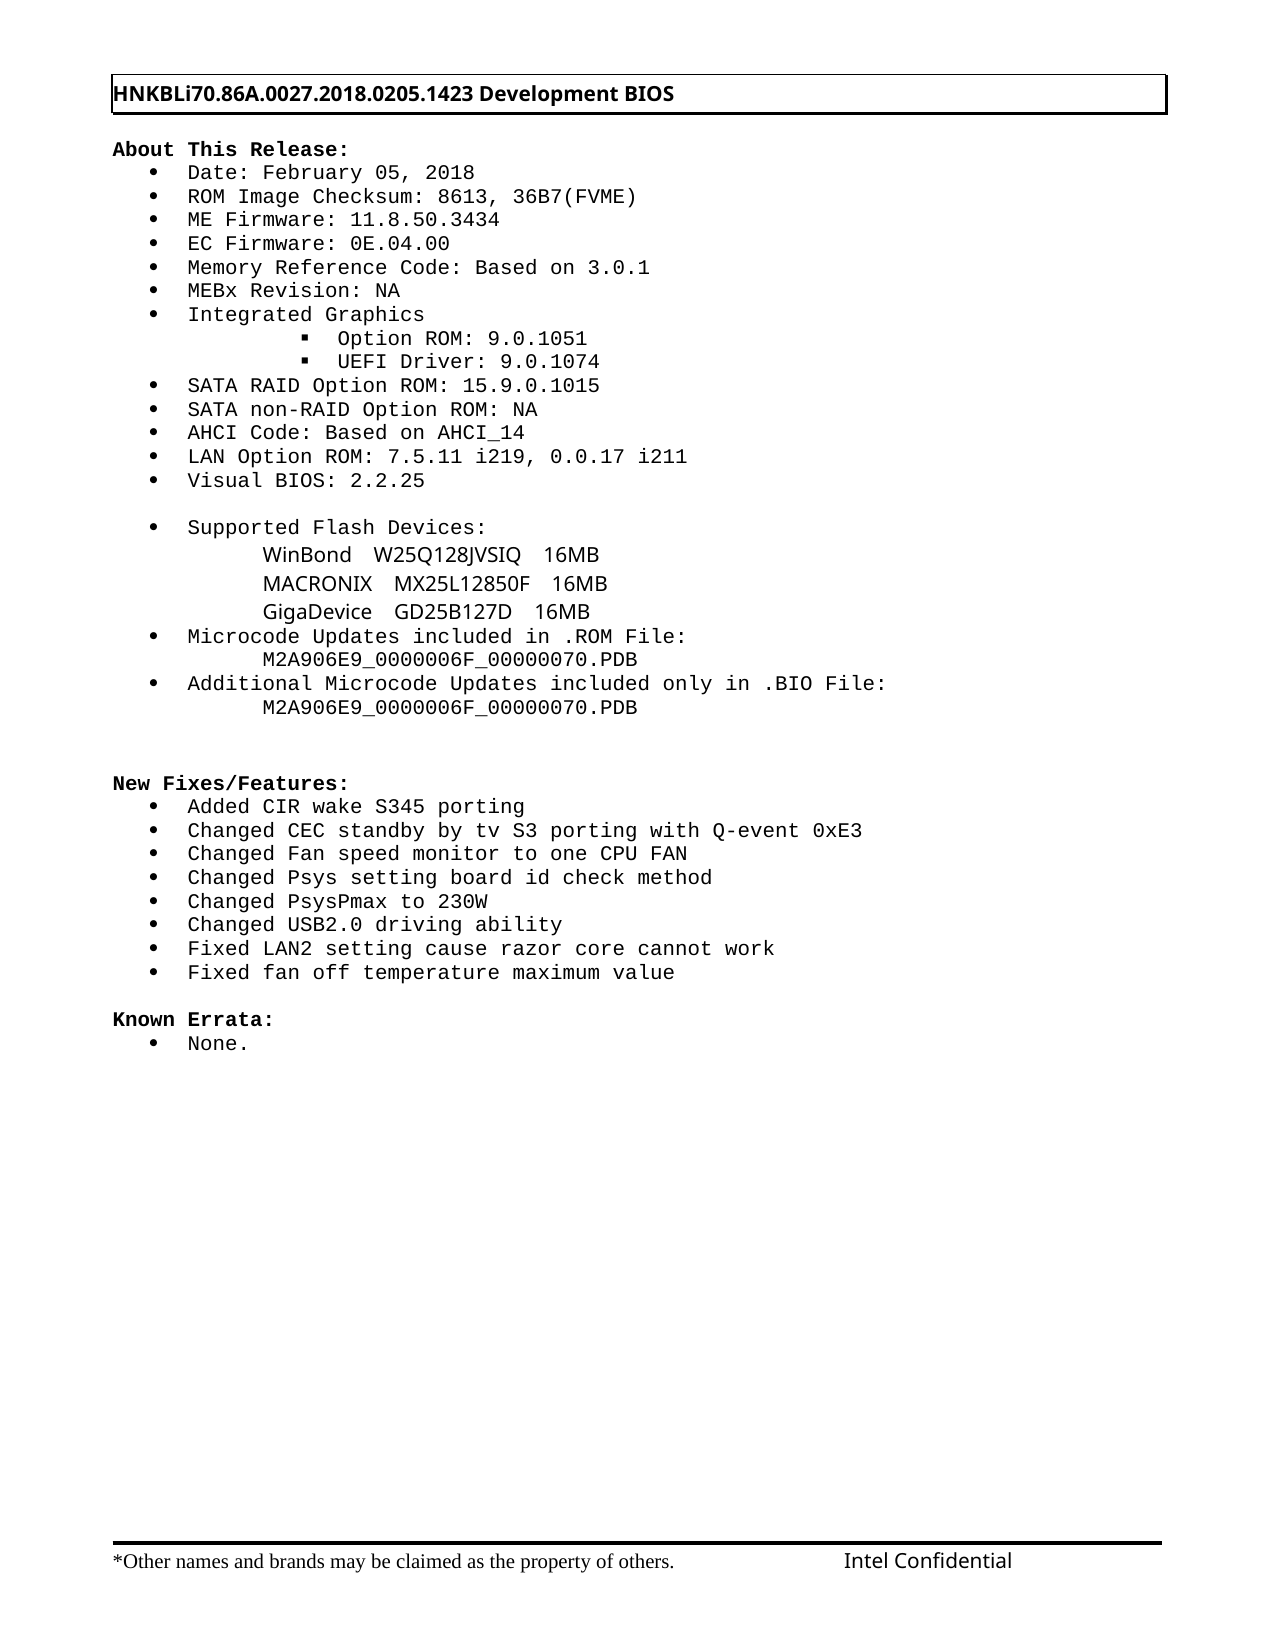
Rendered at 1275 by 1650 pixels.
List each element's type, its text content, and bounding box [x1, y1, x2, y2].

list SATA non-RAID Option ROM: NA [150, 399, 1162, 422]
list Additional Microcode Updates included only in .BIO File: [150, 673, 1162, 697]
list LAN Option ROM: 7.5.11 i219, 0.0.17 i211 [150, 446, 1162, 469]
text About This Release: [112, 138, 1125, 162]
text M2A906E9_0000006F_00000070.PDB [262, 697, 1162, 720]
list Microcode Updates included in .ROM File: [150, 626, 1162, 649]
subtitle HNKBLi70.86A.0027.2018.0205.1423 Development BIOS [113, 75, 1165, 112]
text GigaDevice GD25B127D 16MB [262, 597, 1162, 626]
list ME Firmware: 11.8.50.3434 [150, 209, 1162, 233]
list Date: February 05, 2018 [150, 162, 1162, 186]
list Added CIR wake S345 porting [150, 796, 1162, 820]
list Changed CEC standby by tv S3 porting with Q-event 0xE3 [150, 820, 1162, 843]
list Fixed fan off temperature maximum value [150, 962, 1162, 985]
list AHCI Code: Based on AHCI_14 [150, 422, 1162, 446]
list Visual BIOS: 2.2.25 [150, 469, 1162, 493]
list Option ROM: 9.0.1051 [300, 328, 1162, 351]
list None. [150, 1033, 1125, 1056]
text M2A906E9_0000006F_00000070.PDB [262, 649, 1162, 673]
list ROM Image Checksum: 8613, 36B7(FVME) [150, 186, 1162, 209]
list Changed USB2.0 driving ability [150, 914, 1162, 938]
list MEBx Revision: NA [150, 280, 1162, 304]
text WinBond W25Q128JVSIQ 16MB [262, 541, 1162, 569]
list EC Firmware: 0E.04.00 [150, 233, 1162, 257]
list Changed Fan speed monitor to one CPU FAN [150, 843, 1162, 867]
list Memory Reference Code: Based on 3.0.1 [150, 257, 1162, 280]
text MACRONIX MX25L12850F 16MB [262, 569, 1162, 597]
text New Fixes/Features: [112, 772, 1162, 796]
list SATA RAID Option ROM: 15.9.0.1015 [150, 375, 1162, 399]
list Integrated Graphics [150, 304, 1162, 328]
list Fixed LAN2 setting cause razor core cannot work [150, 938, 1162, 962]
list Changed Psys setting board id check method [150, 867, 1162, 891]
text Known Errata: [112, 1009, 1162, 1033]
list Supported Flash Devices: [150, 517, 1162, 541]
list UEFI Driver: 9.0.1074 [300, 351, 1162, 375]
list Changed PsysPmax to 230W [150, 891, 1162, 914]
